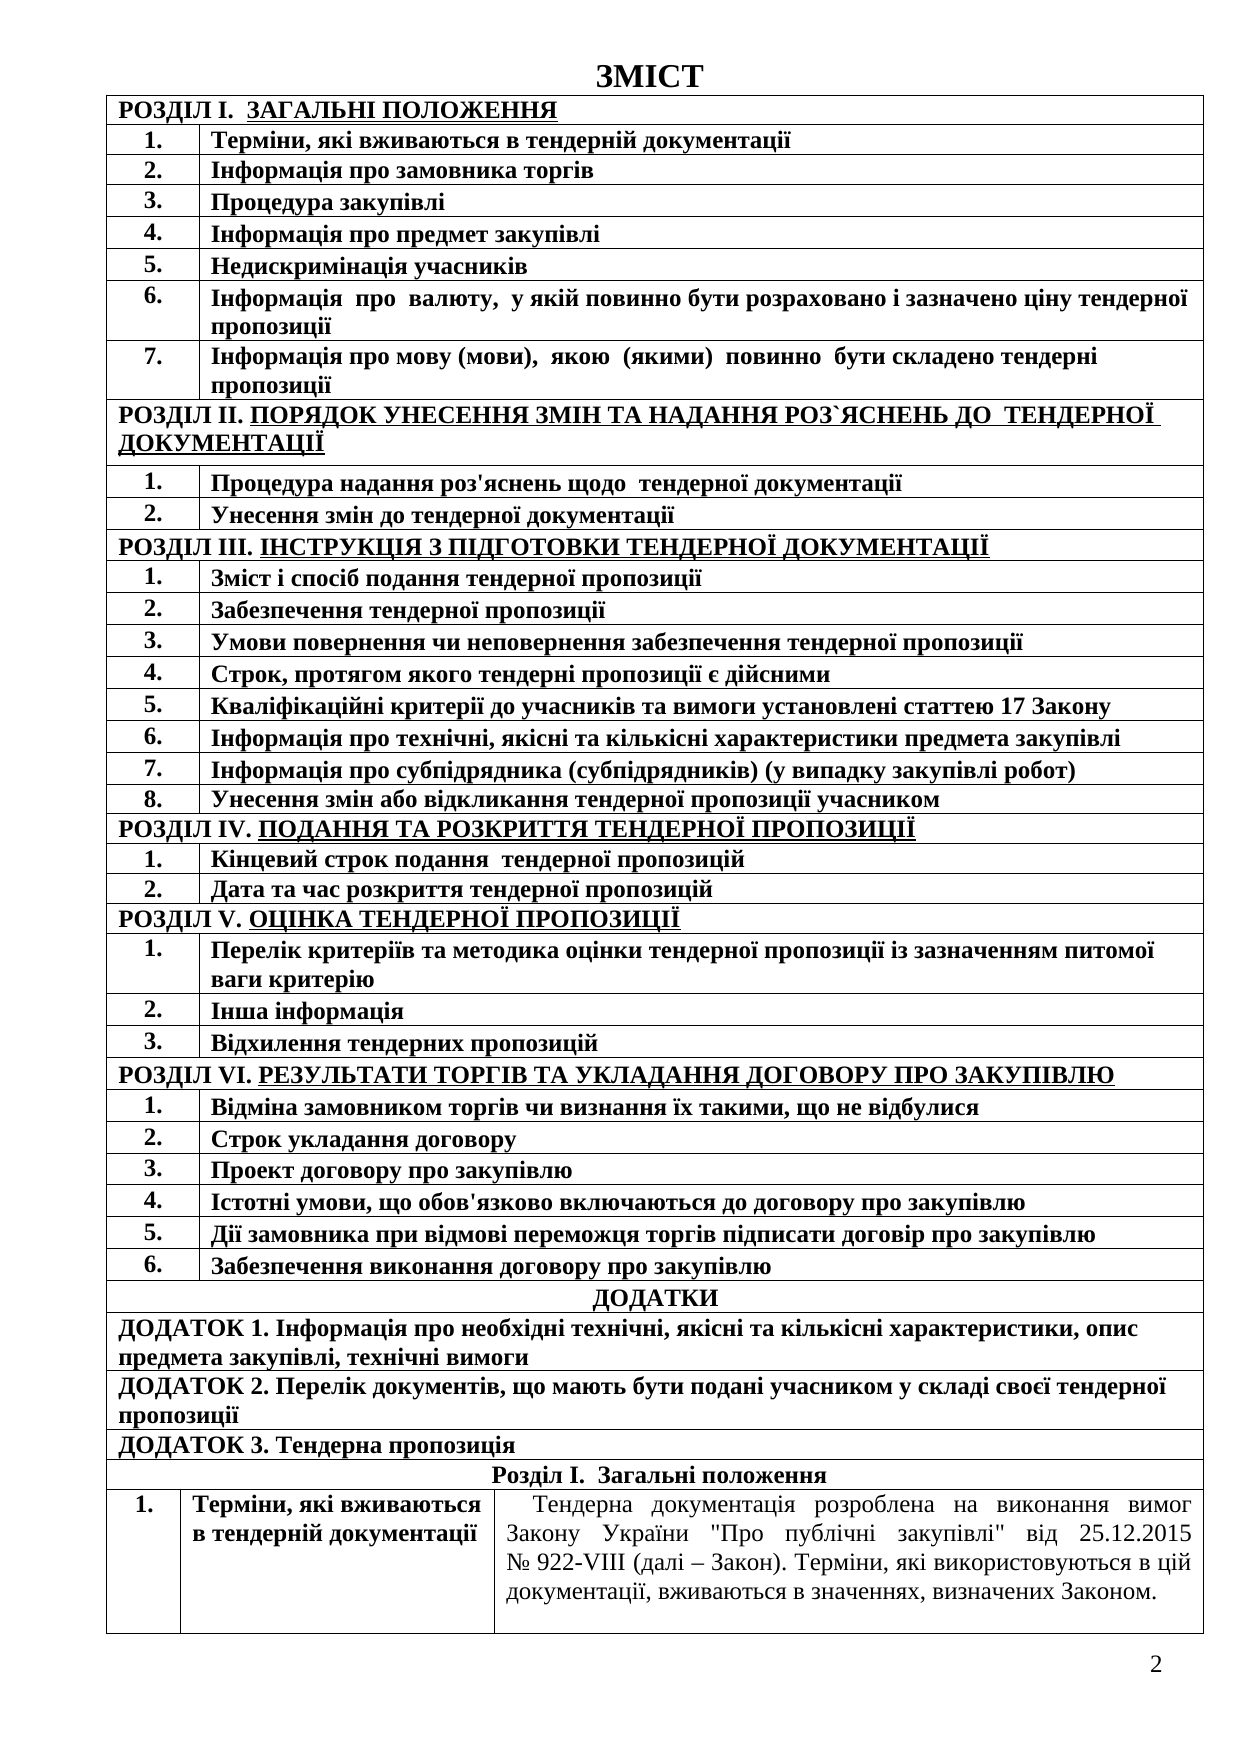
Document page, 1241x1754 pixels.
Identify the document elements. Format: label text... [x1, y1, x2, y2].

table_cell 2. [107, 1122, 199, 1152]
table_cell РОЗДІЛ IV. ПОДАННЯ ТА РОЗКРИТТЯ ТЕНДЕРНОЇ ПРОПОЗИЦІЇ [107, 814, 1203, 843]
table_cell Відміна замовником торгів чи визнання їх такими, що не відбулися [200, 1090, 1203, 1121]
table_cell 4. [107, 657, 199, 688]
table_cell 3. [107, 1154, 199, 1184]
table_cell 1. [107, 934, 199, 993]
table_cell 1. [107, 844, 199, 873]
table_cell Недискримінація учасників [200, 249, 1203, 279]
subtitle ЗМІСТ [137, 56, 1162, 94]
table_cell Дії замовника при відмові переможця торгів підписати договір про закупівлю [200, 1217, 1203, 1248]
table_cell 7. [107, 753, 199, 783]
table_cell 6. [107, 721, 199, 752]
table_cell ДОДАТОК 2. Перелік документів, що мають бути подані учасником у складі своєї тендерної пропозиції [107, 1371, 1203, 1429]
table_cell 8. [107, 785, 199, 813]
table_header РОЗДІЛ І. ЗАГАЛЬНІ ПОЛОЖЕННЯ [107, 96, 1203, 124]
table_cell РОЗДІЛ V. ОЦІНКА ТЕНДЕРНОЇ ПРОПОЗИЦІЇ [107, 904, 1203, 932]
table_cell Терміни, які вживаються в тендерній документації [200, 125, 1203, 154]
table_cell Умови повернення чи неповернення забезпечення тендерної пропозиції [200, 625, 1203, 656]
table_cell Тендерна документація розроблена на виконання вимог Закону України "Про публічні закупівлі" від 25.12.2015 № 922-VIII (далі – Закон). Терміни, які використовуються в цій документації, вживаються в значеннях, визначених Законом. [495, 1490, 1203, 1633]
table_cell РОЗДІЛ ІІ. ПОРЯДОК УНЕСЕННЯ ЗМІН ТА НАДАННЯ РОЗ`ЯСНЕНЬ ДО ТЕНДЕРНОЇ ДОКУМЕНТАЦІЇ [107, 400, 1203, 465]
table_cell Дата та час розкриття тендерної пропозицій [200, 874, 1203, 903]
table_cell 4. [107, 217, 199, 248]
table_cell Істотні умови, що обов'язково включаються до договору про закупівлю [200, 1185, 1203, 1216]
table_cell 6. [107, 281, 199, 340]
table_cell 1. [107, 466, 199, 497]
table_cell 1. [107, 1490, 180, 1633]
table_cell Інформація про субпідрядника (субпідрядників) (у випадку закупівлі робот) [200, 753, 1203, 783]
table_cell Інша інформація [200, 994, 1203, 1025]
table_cell Інформація про валюту, у якій повинно бути розраховано і зазначено ціну тендерної пропозиції [200, 281, 1203, 340]
table_cell 2. [107, 994, 199, 1025]
table_cell 2. [107, 874, 199, 903]
table_cell Процедура закупівлі [200, 185, 1203, 216]
table_cell Перелік критеріїв та методика оцінки тендерної пропозиції із зазначенням питомої ваги критерію [200, 934, 1203, 993]
table_cell Кваліфікаційні критерії до учасників та вимоги установлені статтею 17 Закону [200, 689, 1203, 720]
table_cell Інформація про замовника торгів [200, 155, 1203, 184]
table_cell Терміни, які вживаються в тендерній документації [181, 1490, 494, 1633]
table_cell 7. [107, 341, 199, 399]
table_cell РОЗДІЛ VI. РЕЗУЛЬТАТИ ТОРГІВ ТА УКЛАДАННЯ ДОГОВОРУ ПРО ЗАКУПІВЛЮ [107, 1058, 1203, 1089]
table_cell ДОДАТКИ [107, 1281, 1203, 1312]
table_cell 2. [107, 593, 199, 624]
table_cell Розділ І. Загальні положення [107, 1460, 1203, 1488]
table_cell Забезпечення тендерної пропозиції [200, 593, 1203, 624]
table_cell Унесення змін до тендерної документації [200, 498, 1203, 528]
table_cell Кінцевий строк подання тендерної пропозицій [200, 844, 1203, 873]
table_cell 3. [107, 185, 199, 216]
table_cell 3. [107, 1026, 199, 1057]
table_cell 3. [107, 625, 199, 656]
table_cell Процедура надання роз'яснень щодо тендерної документації [200, 466, 1203, 497]
table_cell Унесення змін або відкликання тендерної пропозиції учасником [200, 785, 1203, 813]
table_cell Відхилення тендерних пропозицій [200, 1026, 1203, 1057]
table_cell 1. [107, 561, 199, 592]
table_cell 4. [107, 1185, 199, 1216]
table_cell 1. [107, 125, 199, 154]
table_cell 5. [107, 1217, 199, 1248]
table_cell РОЗДІЛ ІІІ. ІНСТРУКЦІЯ З ПІДГОТОВКИ ТЕНДЕРНОЇ ДОКУМЕНТАЦІЇ [107, 530, 1203, 560]
table_cell 2. [107, 498, 199, 528]
table_cell Інформація про предмет закупівлі [200, 217, 1203, 248]
table_cell 5. [107, 249, 199, 279]
table_cell Строк, протягом якого тендерні пропозиції є дійсними [200, 657, 1203, 688]
table_cell Інформація про мову (мови), якою (якими) повинно бути складено тендерні пропозиції [200, 341, 1203, 399]
table_cell 5. [107, 689, 199, 720]
table_cell 2. [107, 155, 199, 184]
table_cell Проект договору про закупівлю [200, 1154, 1203, 1184]
table_cell Зміст і спосіб подання тендерної пропозиції [200, 561, 1203, 592]
table_cell Строк укладання договору [200, 1122, 1203, 1152]
table_cell Інформація про технічні, якісні та кількісні характеристики предмета закупівлі [200, 721, 1203, 752]
table_cell ДОДАТОК 1. Інформація про необхідні технічні, якісні та кількісні характеристики, опис предмета закупівлі, технічні вимоги [107, 1313, 1203, 1370]
table_cell ДОДАТОК 3. Тендерна пропозиція [107, 1430, 1203, 1459]
table_cell 1. [107, 1090, 199, 1121]
table_cell Забезпечення виконання договору про закупівлю [200, 1249, 1203, 1280]
table_cell 6. [107, 1249, 199, 1280]
